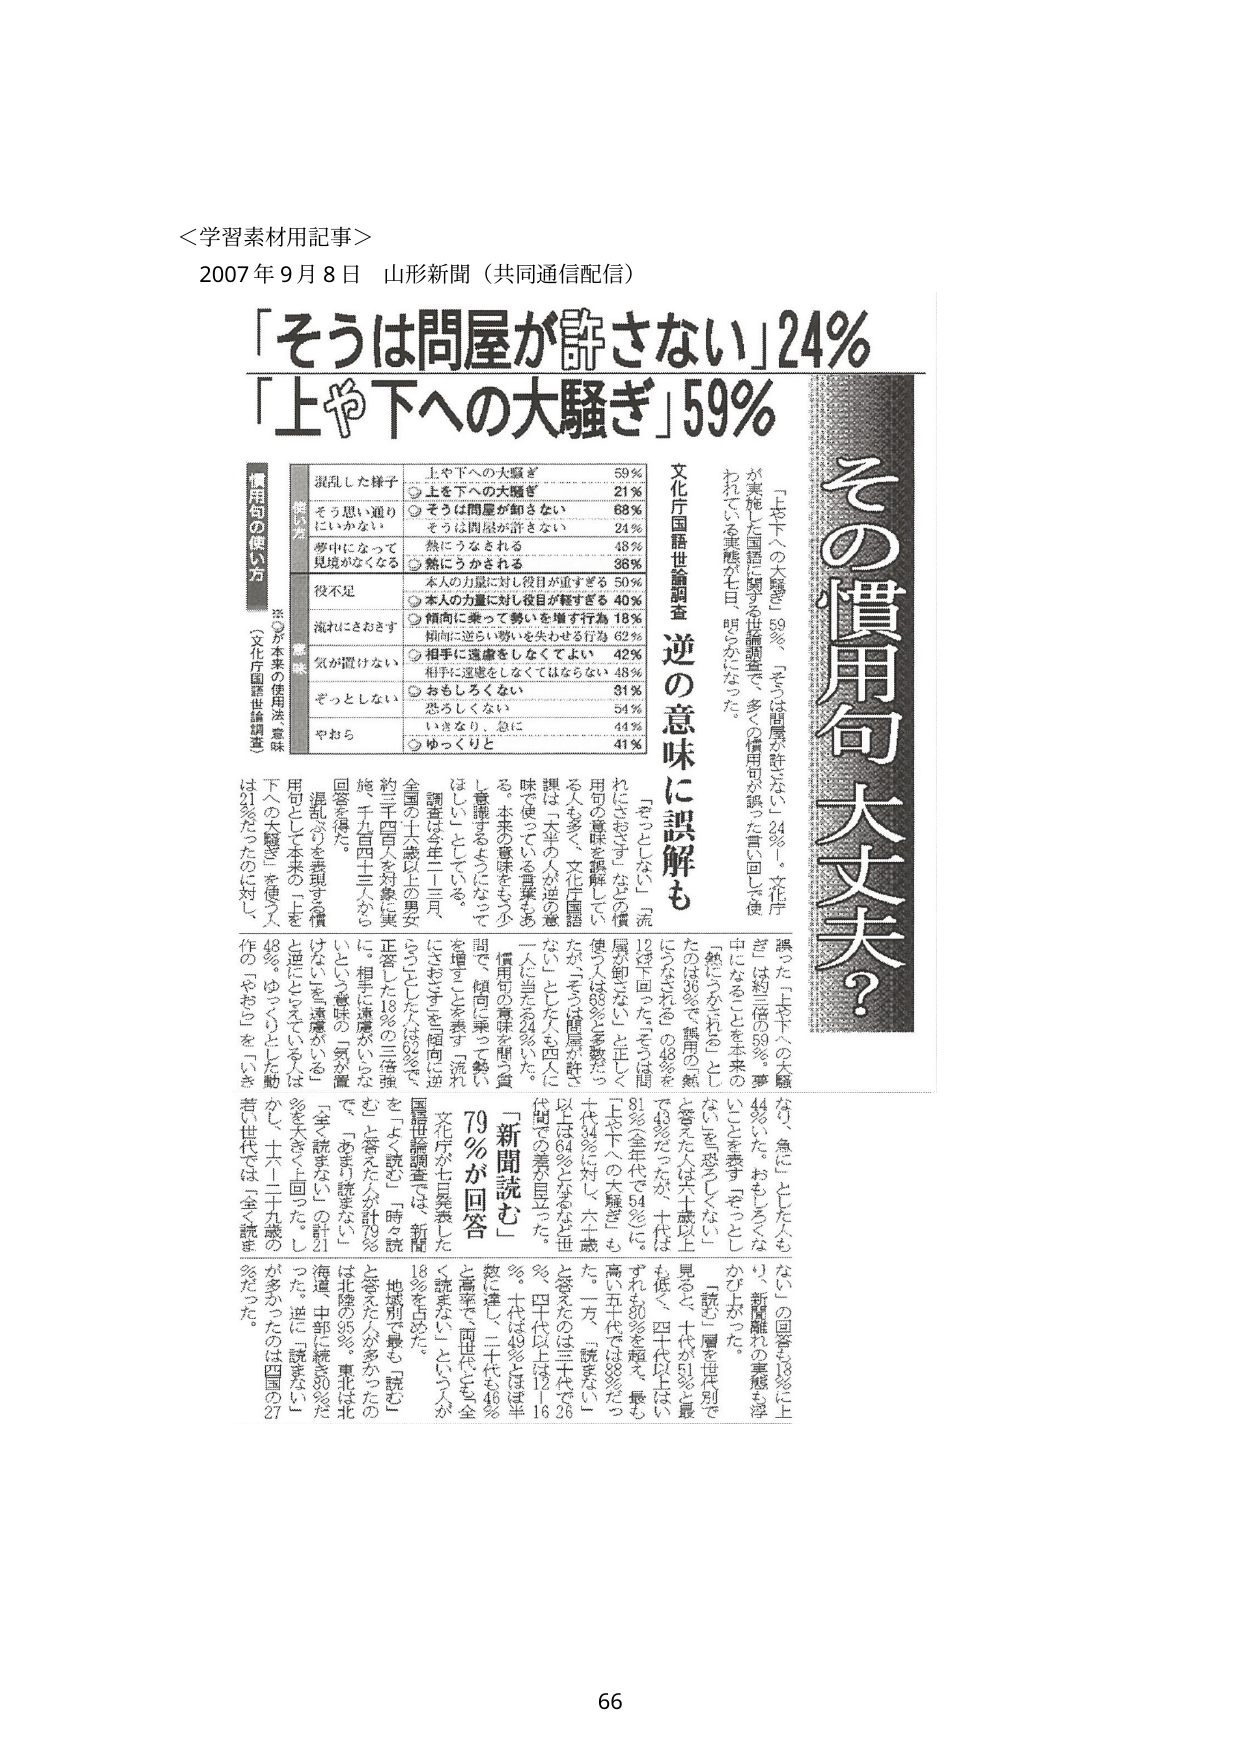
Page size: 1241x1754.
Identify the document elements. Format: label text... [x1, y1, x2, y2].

picture [232, 292, 937, 1093]
text ＜学習素材用記事＞ [177, 217, 1063, 254]
picture [232, 1094, 796, 1424]
text 2007年9月8日 山形新聞（共同通信配信） [177, 254, 1063, 292]
